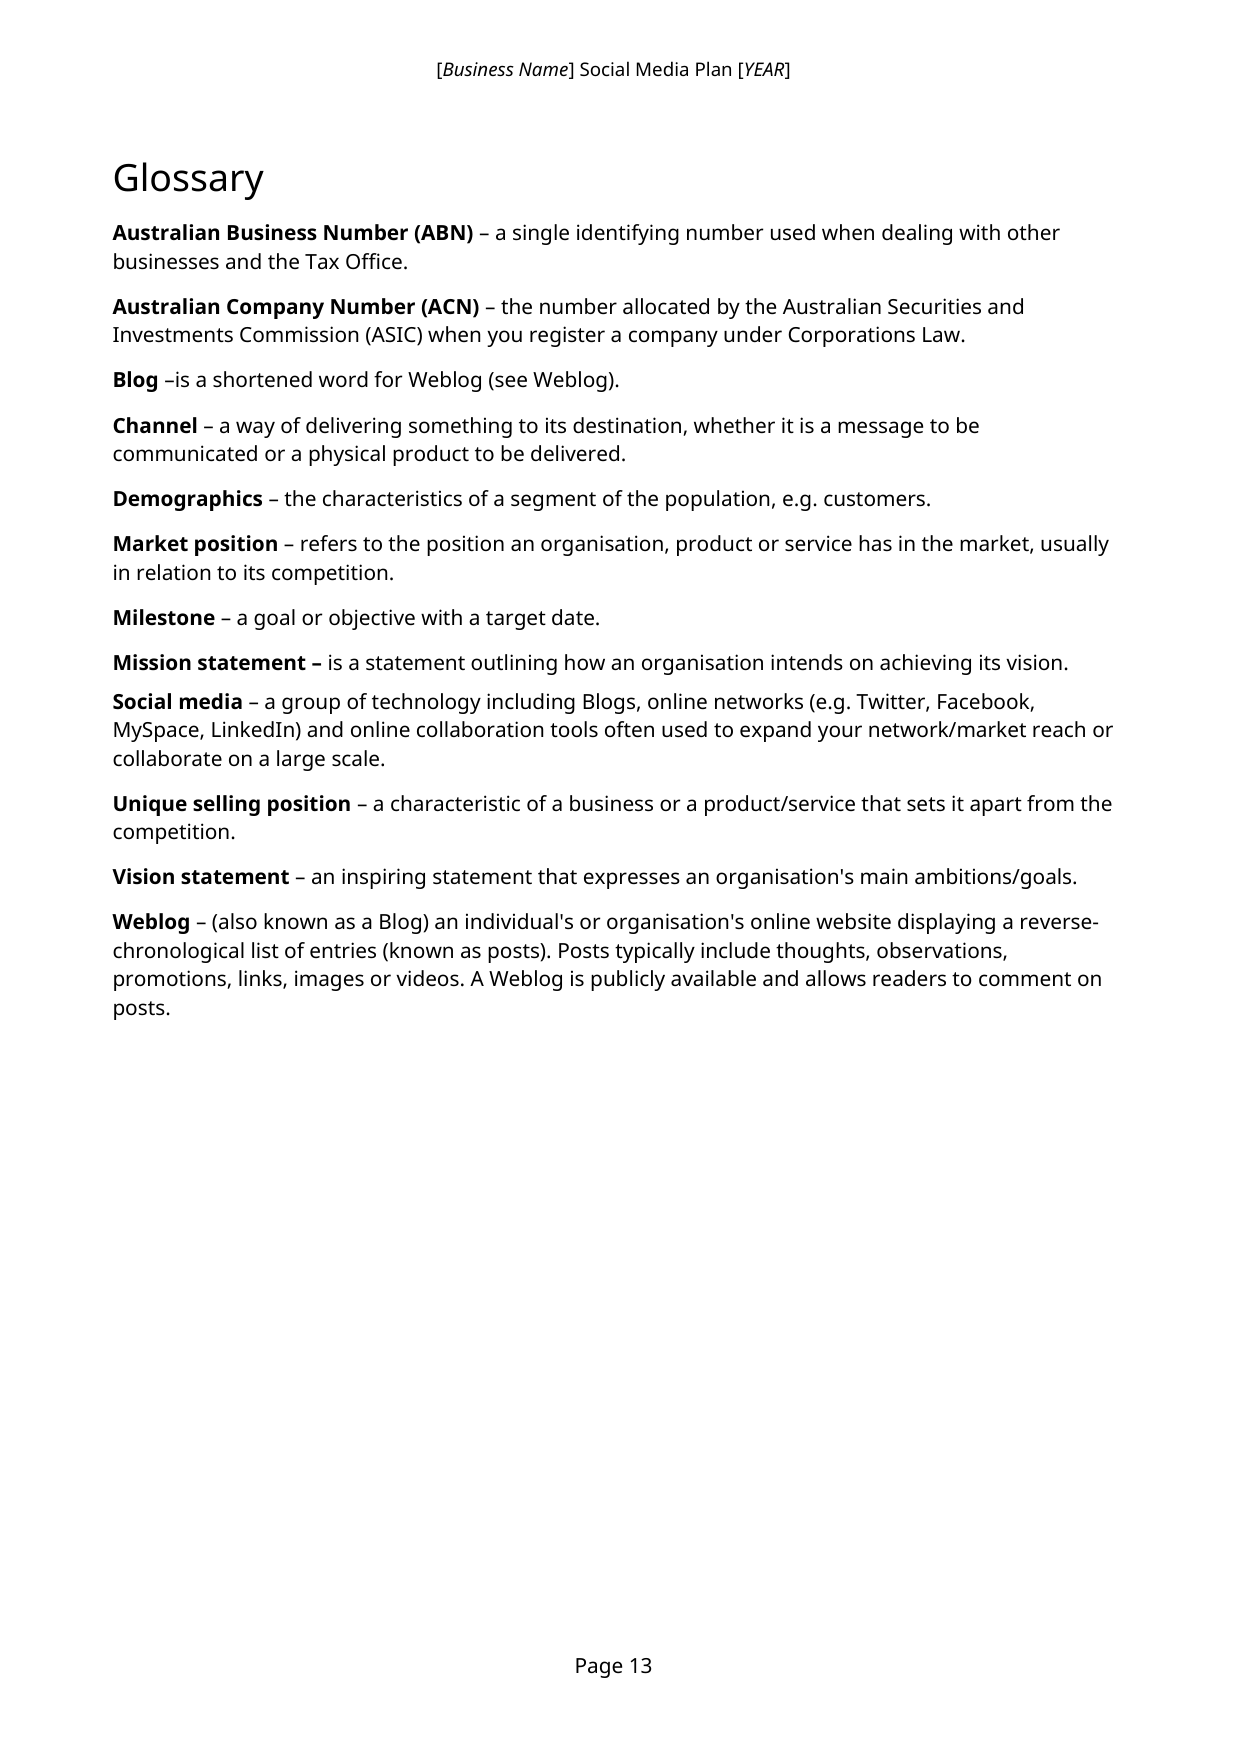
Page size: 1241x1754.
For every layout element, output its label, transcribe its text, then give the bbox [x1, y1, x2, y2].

text Milestone – a goal or objective with a target date. [112, 603, 1114, 631]
text Australian Company Number (ACN) – the number allocated by the Australian Securities and Investments Commission (ASIC) when you register a company under Corporations Law. [112, 292, 1114, 349]
subtitle Glossary [112, 151, 1114, 202]
text Social media – a group of technology including Blogs, online networks (e.g. Twitter, Facebook, MySpace, LinkedIn) and online collaboration tools often used to expand your network/market reach or collaborate on a large scale. [112, 687, 1114, 772]
text Blog –is a shortened word for Weblog (see Weblog). [112, 366, 1114, 394]
text Weblog – (also known as a Blog) an individual's or organisation's online website displaying a reverse-chronological list of entries (known as posts). Posts typically include thoughts, observations, promotions, links, images or videos. A Weblog is publicly available and allows readers to comment on posts. [112, 907, 1114, 1021]
text Mission statement – is a statement outlining how an organisation intends on achieving its vision. [112, 648, 1114, 676]
text Market position – refers to the position an organisation, product or service has in the market, usually in relation to its competition. [112, 529, 1114, 586]
text Demographics – the characteristics of a segment of the population, e.g. customers. [112, 484, 1114, 513]
text Channel – a way of delivering something to its destination, whether it is a message to be communicated or a physical product to be delivered. [112, 411, 1114, 468]
text Unique selling position – a characteristic of a business or a product/service that sets it apart from the competition. [112, 789, 1114, 846]
text Australian Business Number (ABN) – a single identifying number used when dealing with other businesses and the Tax Office. [112, 218, 1114, 275]
text Vision statement – an inspiring statement that expresses an organisation's main ambitions/goals. [112, 862, 1114, 891]
